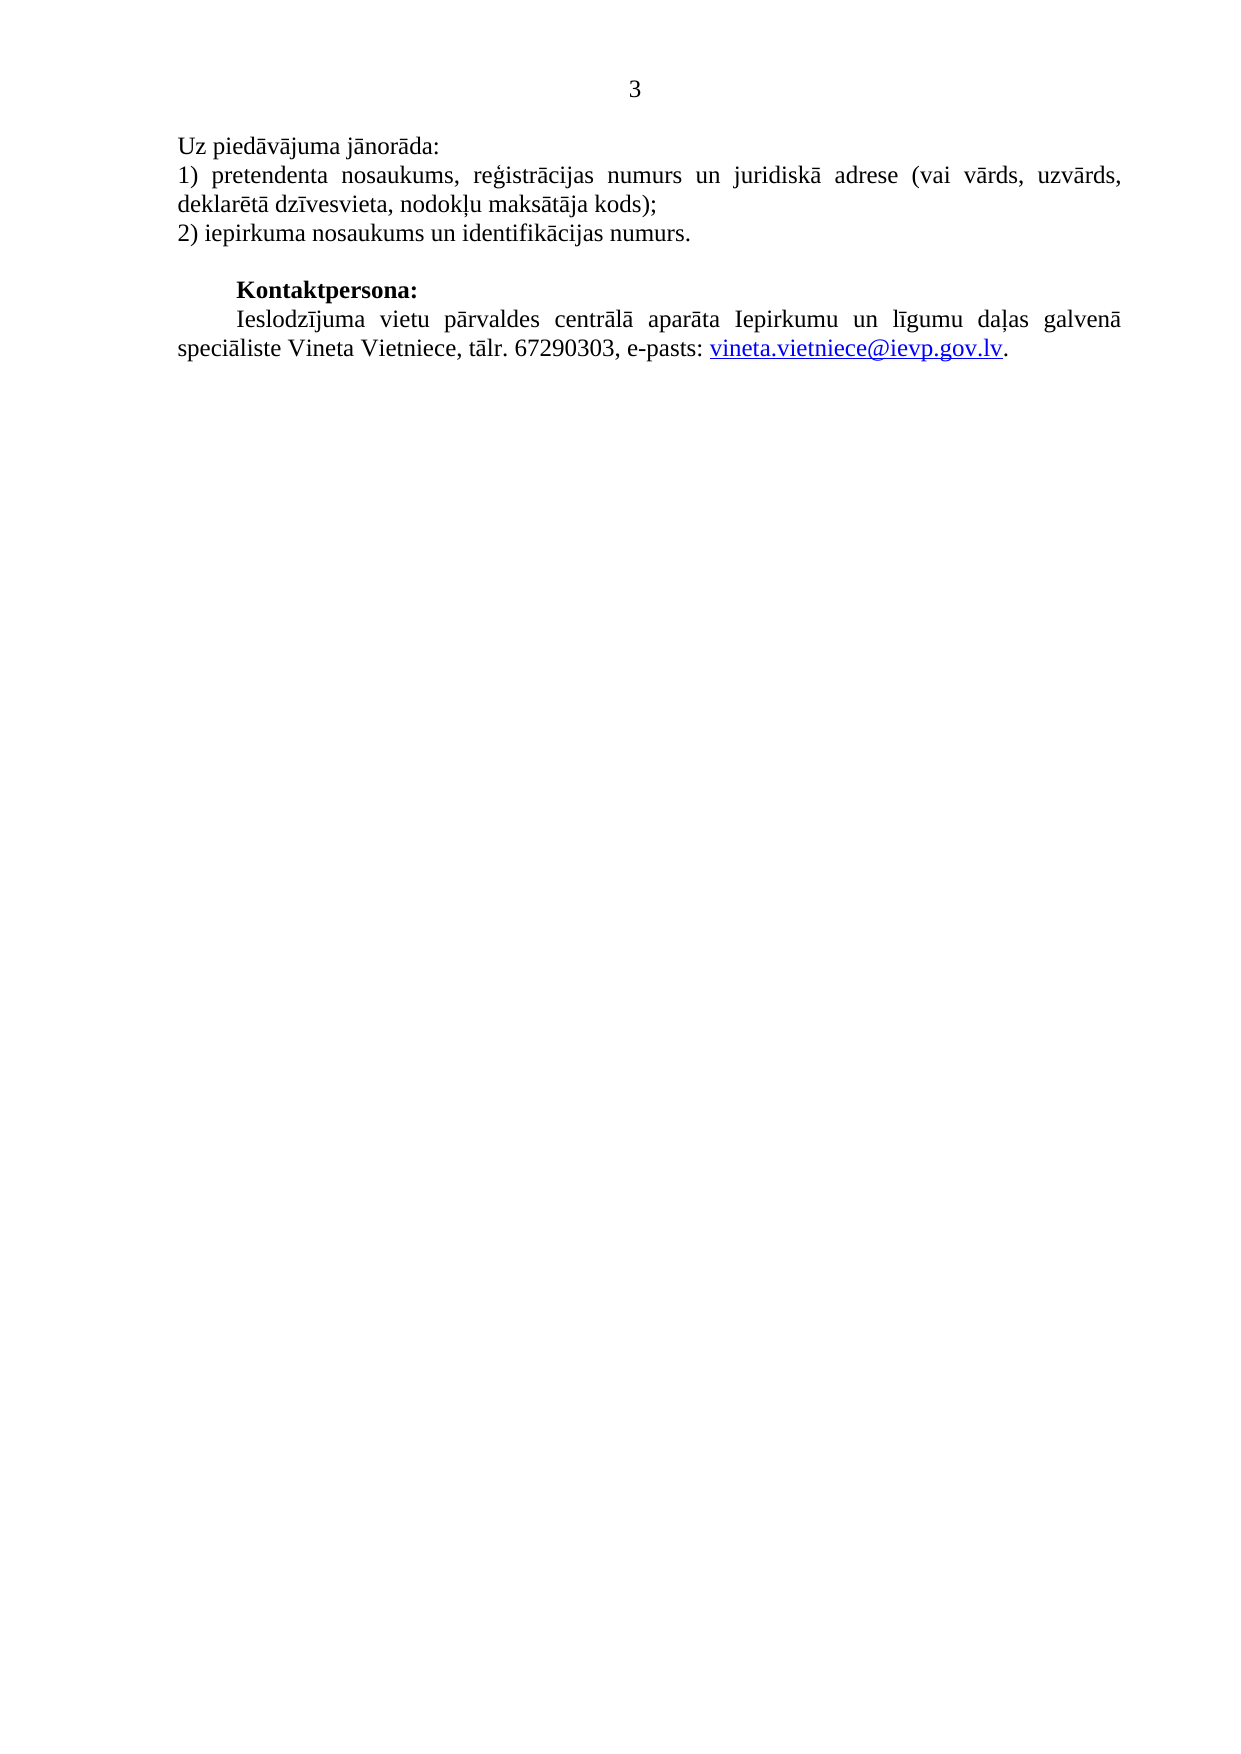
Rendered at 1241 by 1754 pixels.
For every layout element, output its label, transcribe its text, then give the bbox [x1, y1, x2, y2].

text Kontaktpersona: [177, 275, 1122, 304]
text Ieslodzījuma vietu pārvaldes centrālā aparāta Iepirkumu un līgumu daļas galvenā speciāliste Vineta Vietniece, tālr. 67290303, e-pasts: vineta.vietniece@ievp.gov.lv. [177, 304, 1122, 361]
text Uz piedāvājuma jānorāda: [177, 131, 1152, 160]
text 2) iepirkuma nosaukums un identifikācijas numurs. [177, 218, 1152, 246]
text 1) pretendenta nosaukums, reģistrācijas numurs un juridiskā adrese (vai vārds, uzvārds, deklarētā dzīvesvieta, nodokļu maksātāja kods); [177, 160, 1122, 218]
